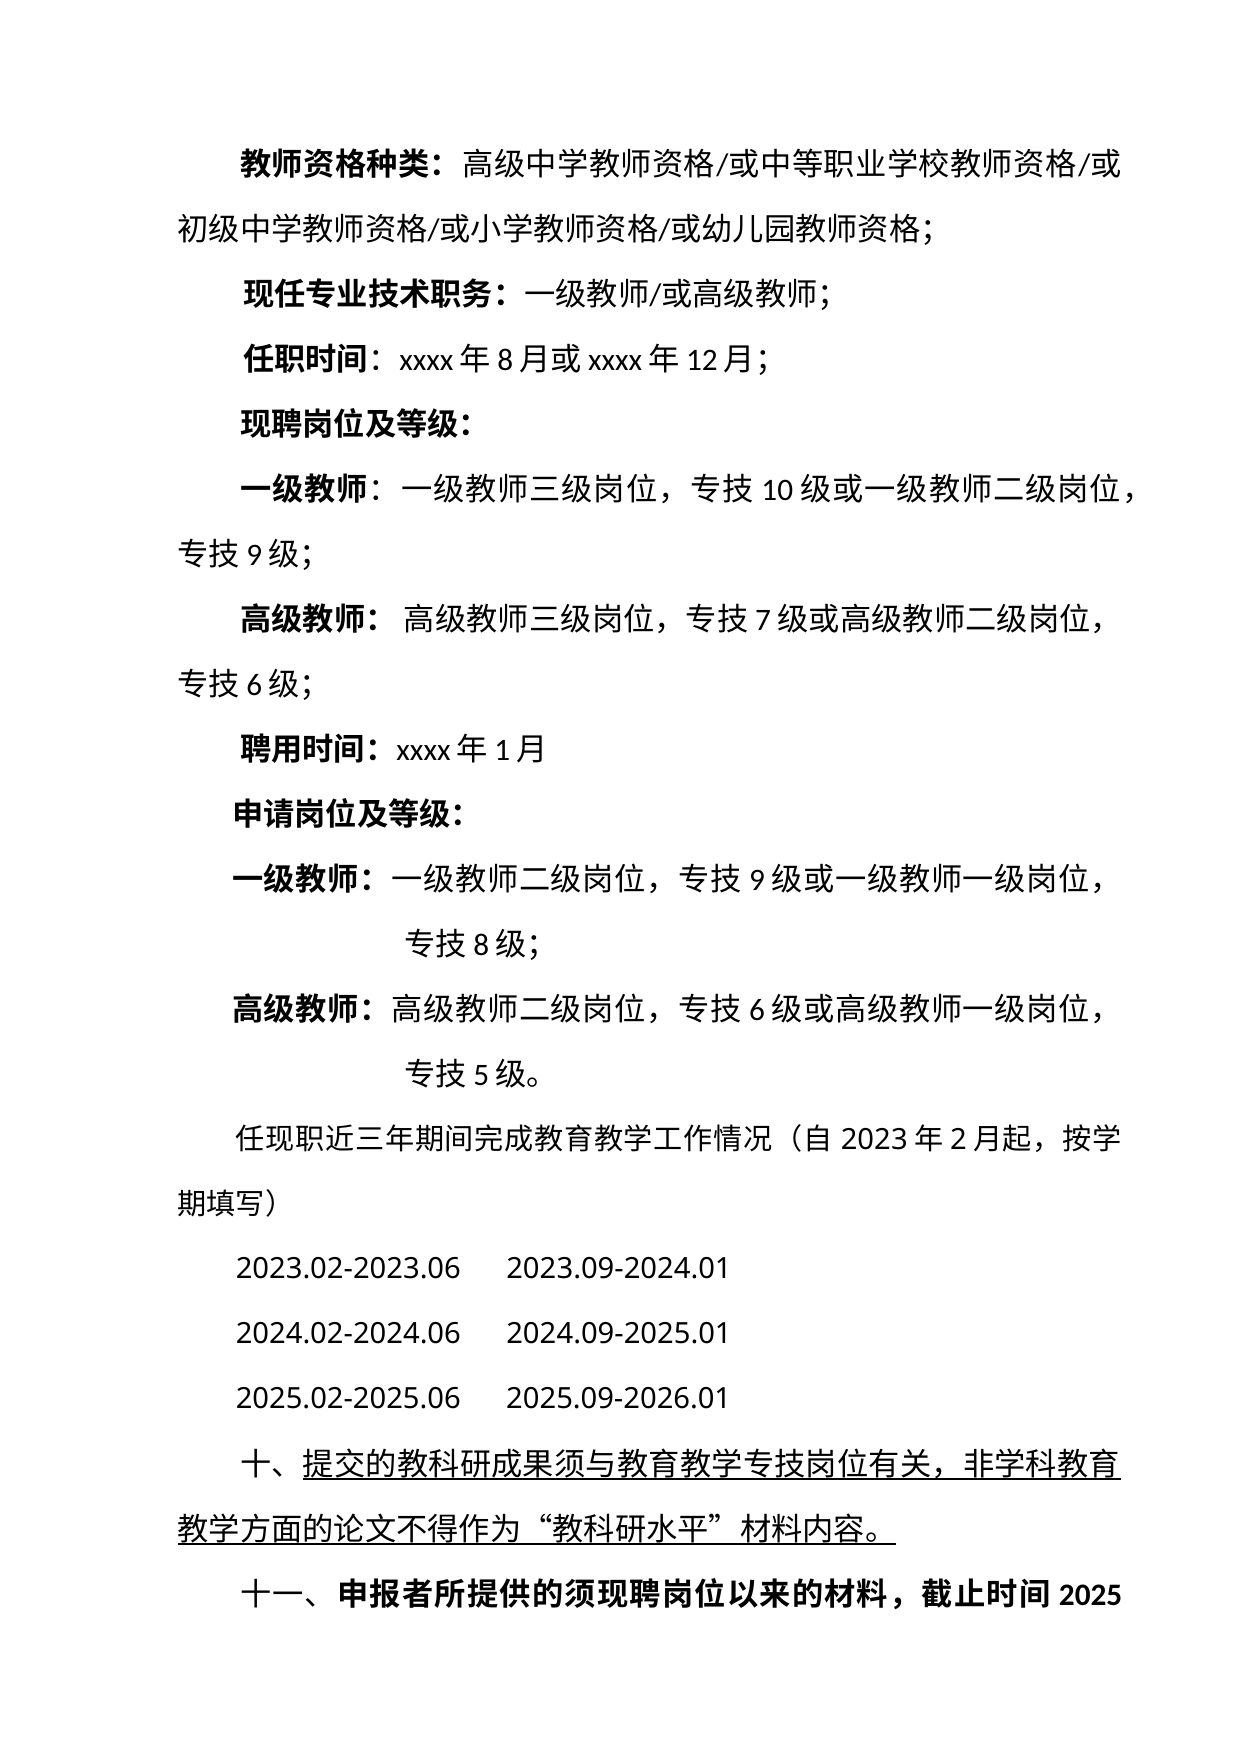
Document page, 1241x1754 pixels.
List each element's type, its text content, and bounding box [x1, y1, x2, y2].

text 教师资格种类：高级中学教师资格/或中等职业学校教师资格/或初级中学教师资格/或小学教师资格/或幼儿园教师资格； [177, 129, 1122, 259]
text 2023.02-2023.06 2023.09-2024.01 [177, 1234, 1122, 1299]
text 一级教师：一级教师二级岗位，专技9级或一级教师一级岗位，专技8级； [232, 844, 1122, 974]
text 高级教师： 高级教师三级岗位，专技7级或高级教师二级岗位，专技6级； [177, 584, 1122, 714]
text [177, 1559, 1122, 1624]
text 2024.02-2024.06 2024.09-2025.01 [177, 1299, 1122, 1364]
text 聘用时间：xxxx年1月 [177, 714, 1122, 779]
text 任职时间：xxxx年8月或xxxx年12月； [243, 324, 1122, 389]
text 一级教师：一级教师三级岗位，专技10级或一级教师二级岗位，专技9级； [177, 454, 1122, 584]
text 申请岗位及等级： [232, 779, 1122, 844]
text 现聘岗位及等级： [177, 389, 1122, 454]
text 现任专业技术职务：一级教师/或高级教师； [243, 259, 1122, 324]
text 任现职近三年期间完成教育教学工作情况（自2023年2月起，按学期填写） [177, 1104, 1122, 1234]
text 高级教师：高级教师二级岗位，专技6级或高级教师一级岗位，专技5级。 [232, 974, 1122, 1104]
text 十、提交的教科研成果须与教育教学专技岗位有关，非学科教育教学方面的论文不得作为“教科研水平”材料内容。 [177, 1429, 1122, 1559]
text 2025.02-2025.06 2025.09-2026.01 [177, 1364, 1122, 1429]
